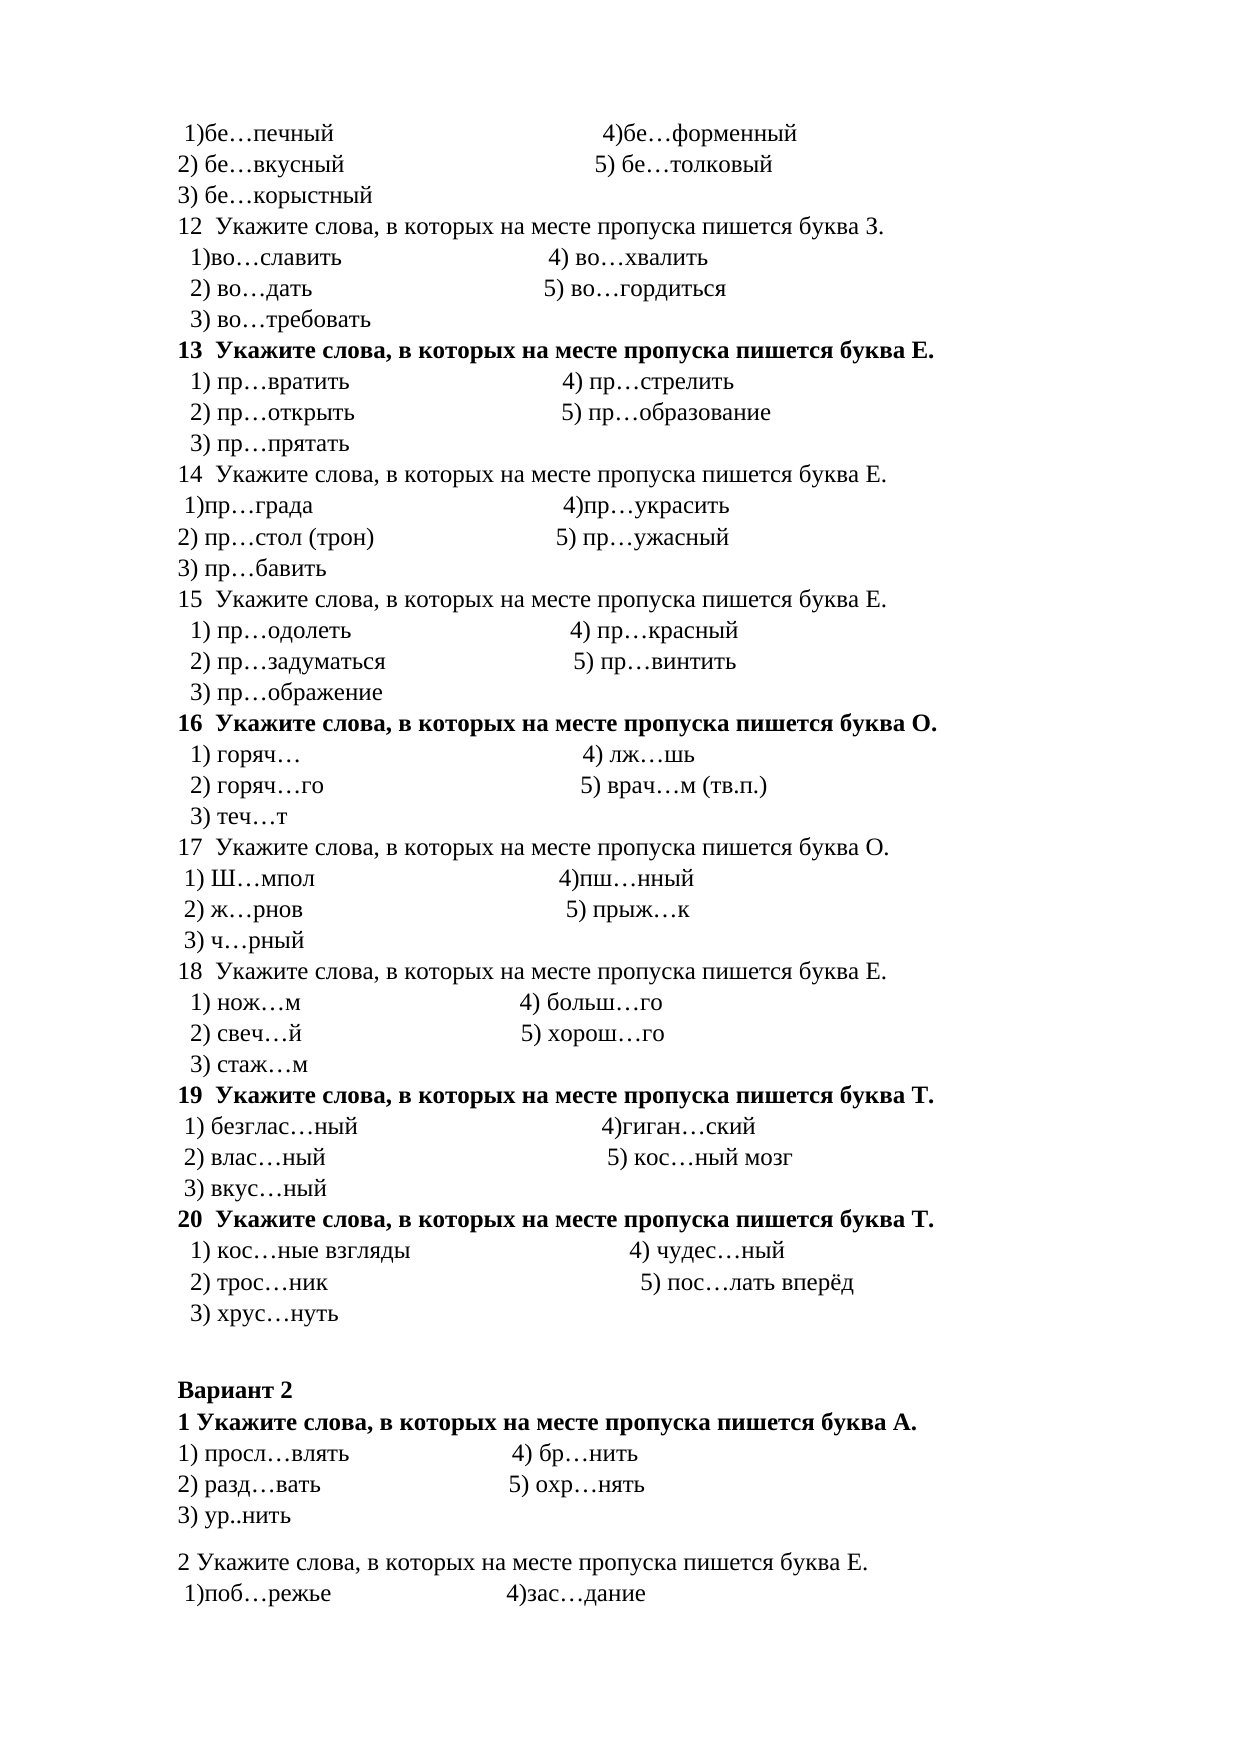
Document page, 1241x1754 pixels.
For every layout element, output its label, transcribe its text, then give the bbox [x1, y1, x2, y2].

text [177, 118, 1152, 1357]
text Вариант 2 1 Укажите слова, в которых на месте пропуска пишется буква А. 1) просл…влять 4) бр…нить 2) разд…вать 5) охр…нять 3) ур..нить [177, 1376, 1152, 1528]
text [177, 1547, 1152, 1607]
